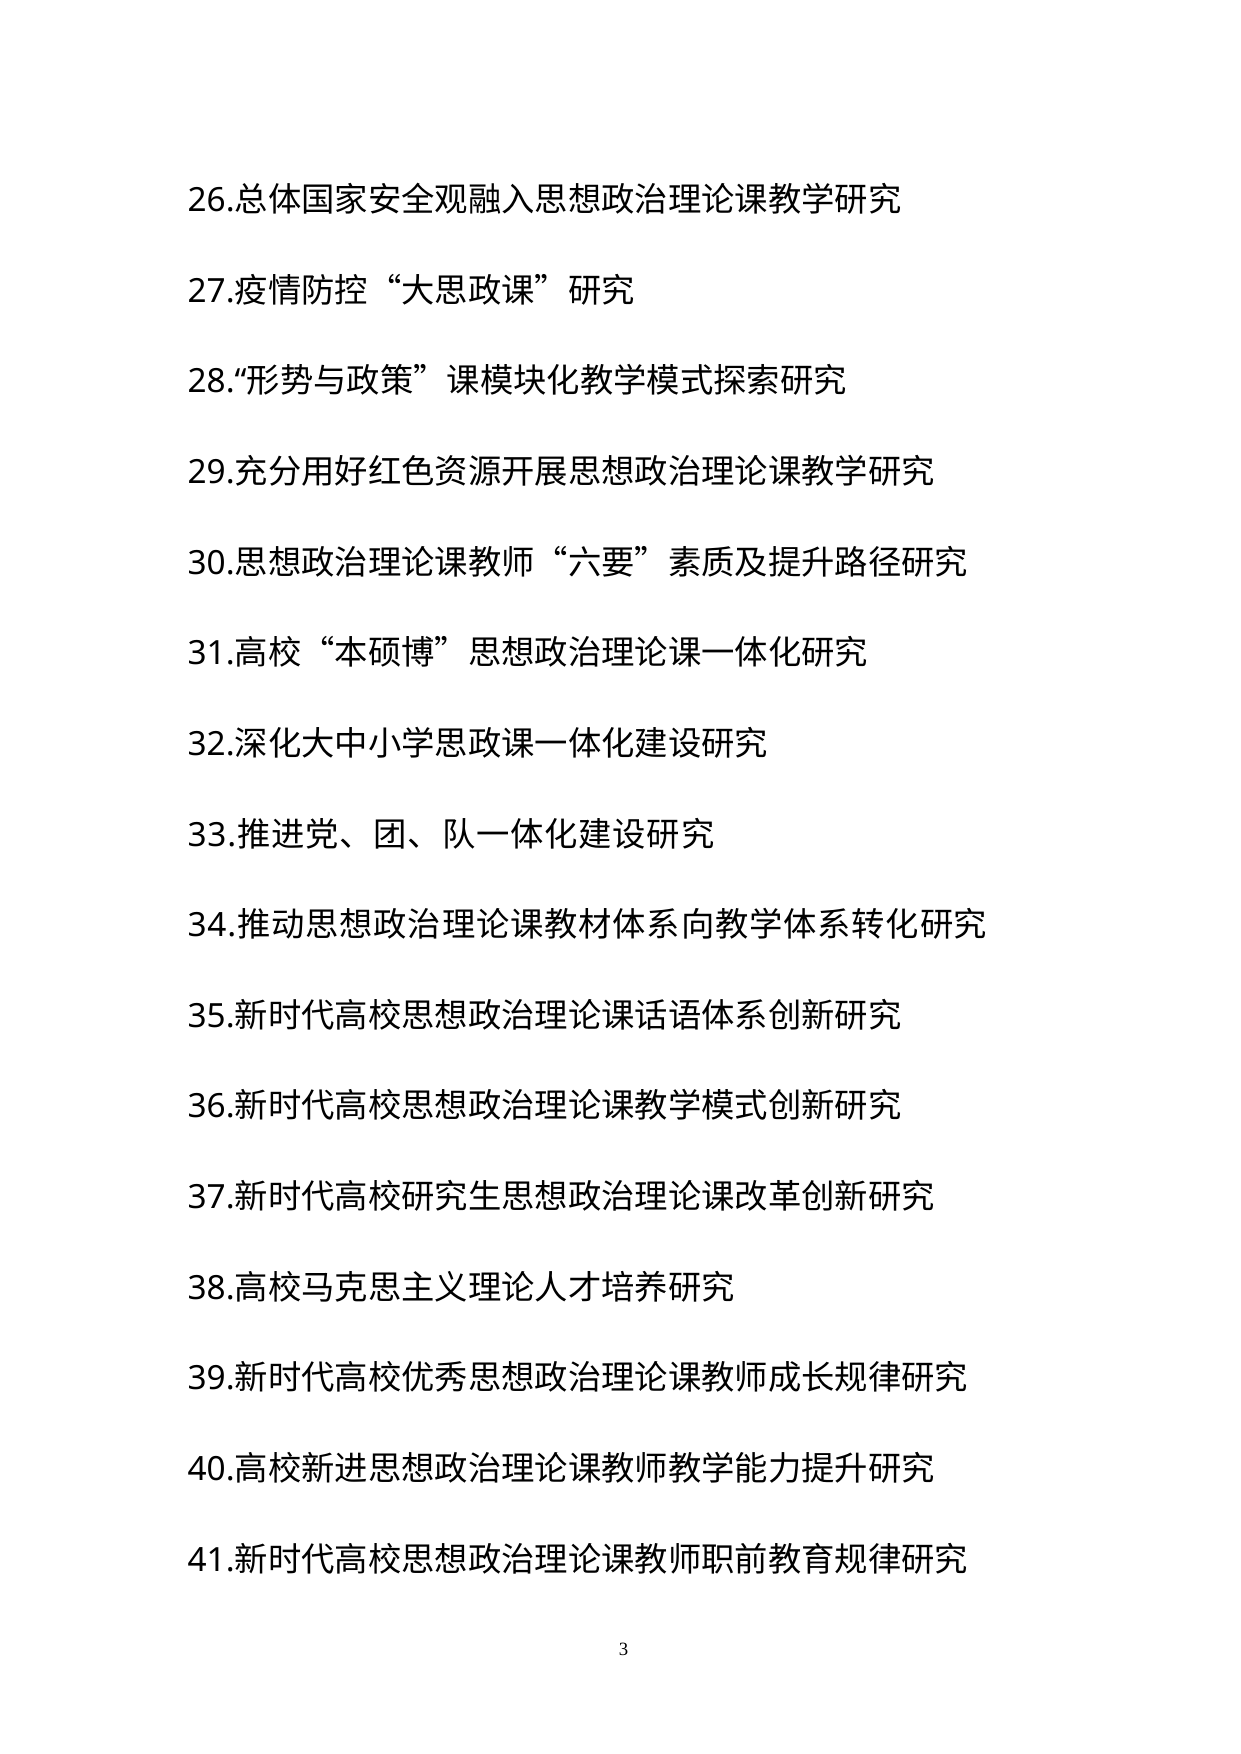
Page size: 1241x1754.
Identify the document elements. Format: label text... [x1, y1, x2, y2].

text 26.总体国家安全观融入思想政治理论课教学研究 [187, 152, 1053, 243]
text 31.高校“本硕博”思想政治理论课一体化研究 [187, 605, 1053, 696]
text 37.新时代高校研究生思想政治理论课改革创新研究 [187, 1149, 1053, 1239]
text 40.高校新进思想政治理论课教师教学能力提升研究 [187, 1421, 1053, 1511]
text 35.新时代高校思想政治理论课话语体系创新研究 [187, 968, 1053, 1058]
text 30.思想政治理论课教师“六要”素质及提升路径研究 [187, 514, 1053, 605]
text 34.推动思想政治理论课教材体系向教学体系转化研究 [187, 877, 1053, 968]
text 41.新时代高校思想政治理论课教师职前教育规律研究 [187, 1511, 1053, 1602]
text 39.新时代高校优秀思想政治理论课教师成长规律研究 [187, 1330, 1053, 1421]
text 38.高校马克思主义理论人才培养研究 [187, 1239, 1053, 1330]
text 28.“形势与政策”课模块化教学模式探索研究 [187, 333, 1053, 424]
text 29.充分用好红色资源开展思想政治理论课教学研究 [187, 424, 1053, 514]
text 32.深化大中小学思政课一体化建设研究 [187, 696, 1053, 786]
text 36.新时代高校思想政治理论课教学模式创新研究 [187, 1058, 1053, 1149]
text 27.疫情防控“大思政课”研究 [187, 243, 1053, 333]
text 33.推进党、团、队一体化建设研究 [187, 786, 1053, 877]
